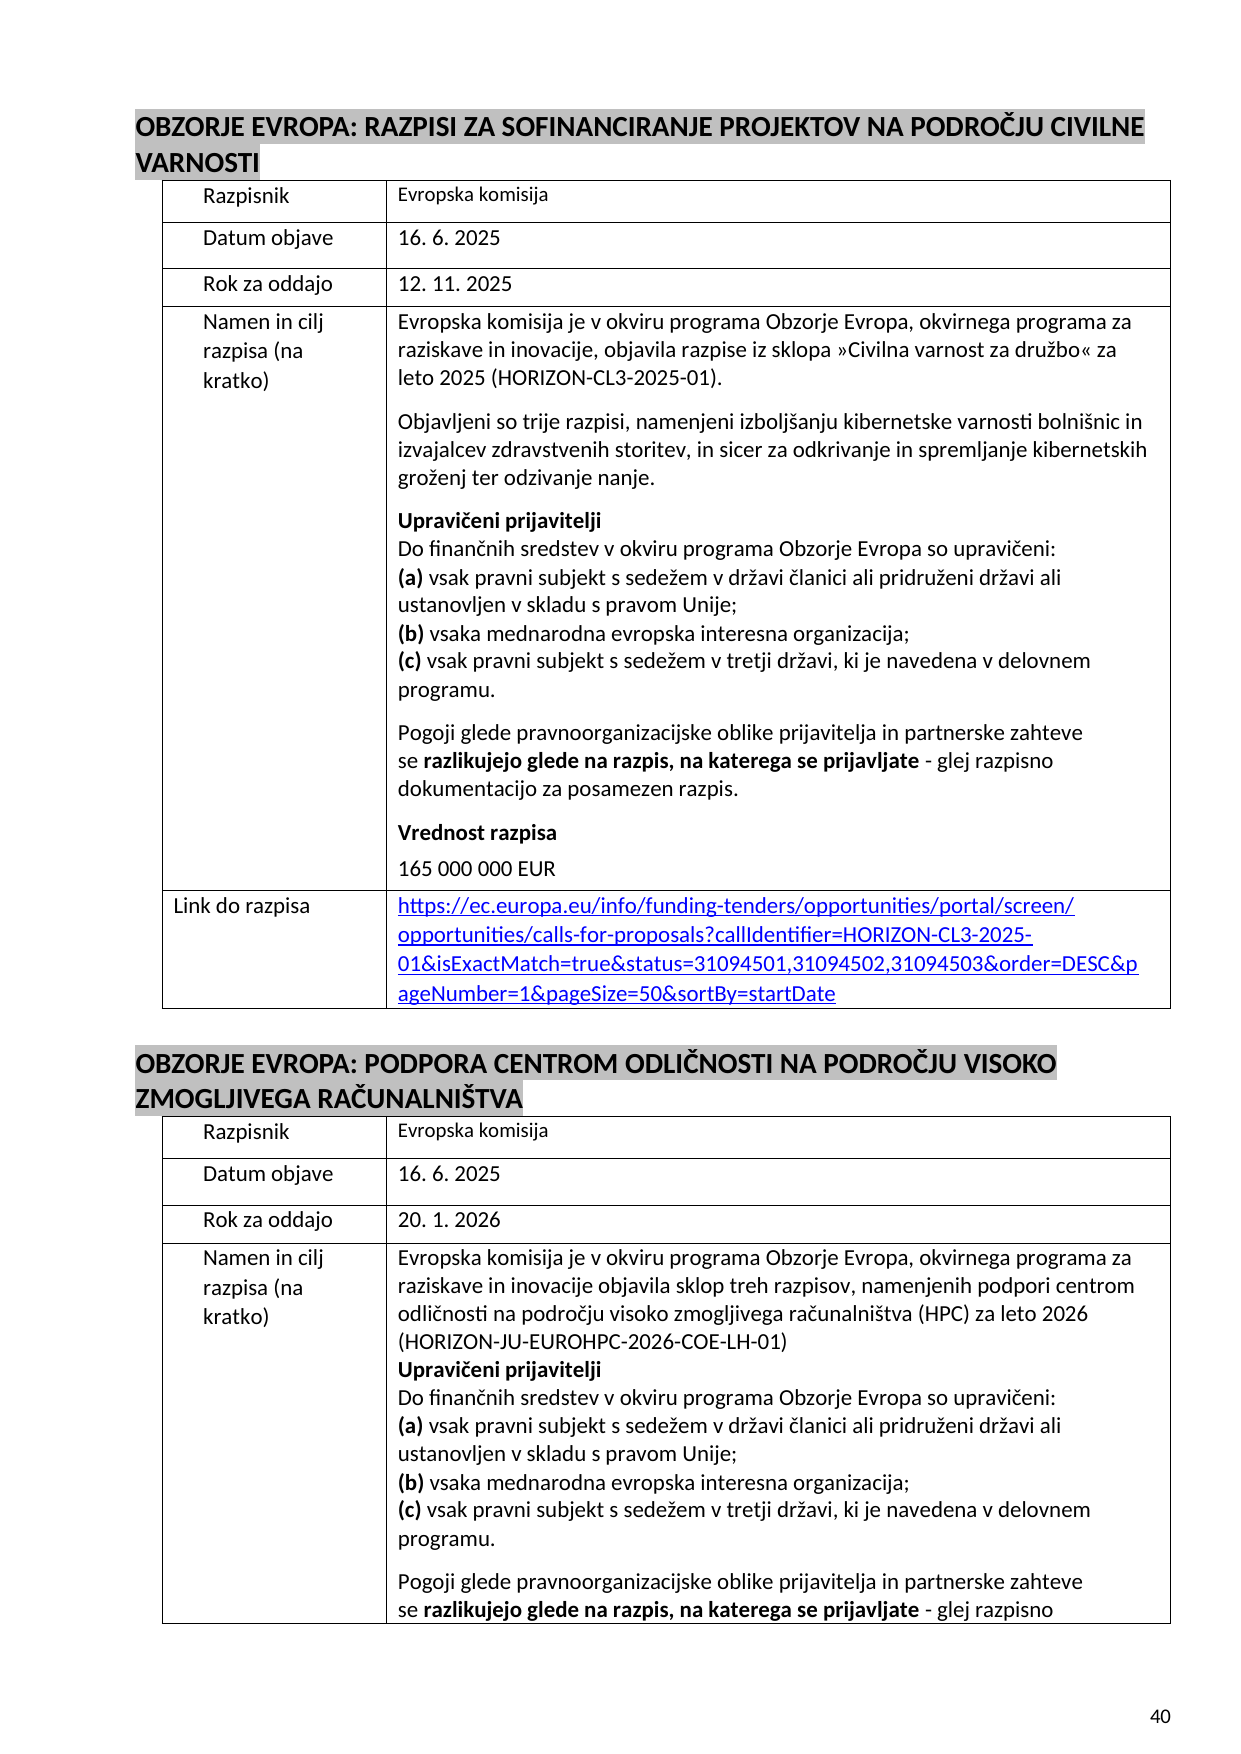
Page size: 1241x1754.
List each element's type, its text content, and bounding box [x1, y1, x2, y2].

table_cell Datum objave [163, 1159, 386, 1204]
table_cell Link do razpisa [163, 891, 386, 1008]
table_cell 16. 6. 2025 [387, 1159, 1170, 1204]
table_cell Datum objave [163, 223, 386, 268]
table_header Razpisnik [163, 181, 386, 222]
table_cell https://ec.europa.eu/info/funding-tenders/opportunities/portal/screen/opportunities/calls-for-proposals?callIdentifier=HORIZON-CL3-2025-01&isExactMatch=true&status=31094501,31094502,31094503&order=DESC&pageNumber=1&pageSize=50&sortBy=startDate [387, 891, 1170, 1008]
table_cell Namen in cilj razpisa (na kratko) [163, 307, 386, 890]
table_cell Rok za oddajo [163, 1206, 386, 1242]
table_cell Evropska komisija je v okviru programa Obzorje Evropa, okvirnega programa za raziskave in inovacije, objavila razpise iz sklopa »Civilna varnost za družbo« za leto 2025 (HORIZON-CL3-2025-01). Objavljeni so trije razpisi, namenjeni izboljšanju kibernetske varnosti bolnišnic in izvajalcev zdravstvenih storitev, in sicer za odkrivanje in spremljanje kibernetskih groženj ter odzivanje nanje. Upravičeni prijavitelji Do finančnih sredstev v okviru programa Obzorje Evropa so upravičeni: (a) vsak pravni subjekt s sedežem v državi članici ali pridruženi državi ali ustanovljen v skladu s pravom Unije; (b) vsaka mednarodna evropska interesna organizacija; (c) vsak pravni subjekt s sedežem v tretji državi, ki je navedena v delovnem programu. Pogoji glede pravnoorganizacijske oblike prijavitelja in partnerske zahteve se razlikujejo glede na razpis, na katerega se prijavljate - glej razpisno dokumentacijo za posamezen razpis. Vrednost razpisa 165 000 000 EUR [387, 307, 1170, 890]
table_cell Rok za oddajo [163, 269, 386, 306]
table_header Razpisnik [163, 1117, 386, 1158]
table_header Evropska komisija [387, 181, 1170, 222]
subtitle OBZORJE EVROPA: RAZPISI ZA SOFINANCIRANJE PROJEKTOV NA PODROČJU CIVILNE VARNOSTI [135, 108, 1171, 180]
table_cell 16. 6. 2025 [387, 223, 1170, 268]
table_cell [163, 1244, 386, 1623]
table_header Evropska komisija [387, 1117, 1170, 1158]
subtitle OBZORJE EVROPA: PODPORA CENTROM ODLIČNOSTI NA PODROČJU VISOKO ZMOGLJIVEGA RAČUNALNIŠTVA [523, 1045, 1171, 1116]
table_cell 20. 1. 2026 [387, 1206, 1170, 1242]
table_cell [387, 1244, 1170, 1623]
table_cell 12. 11. 2025 [387, 269, 1170, 306]
